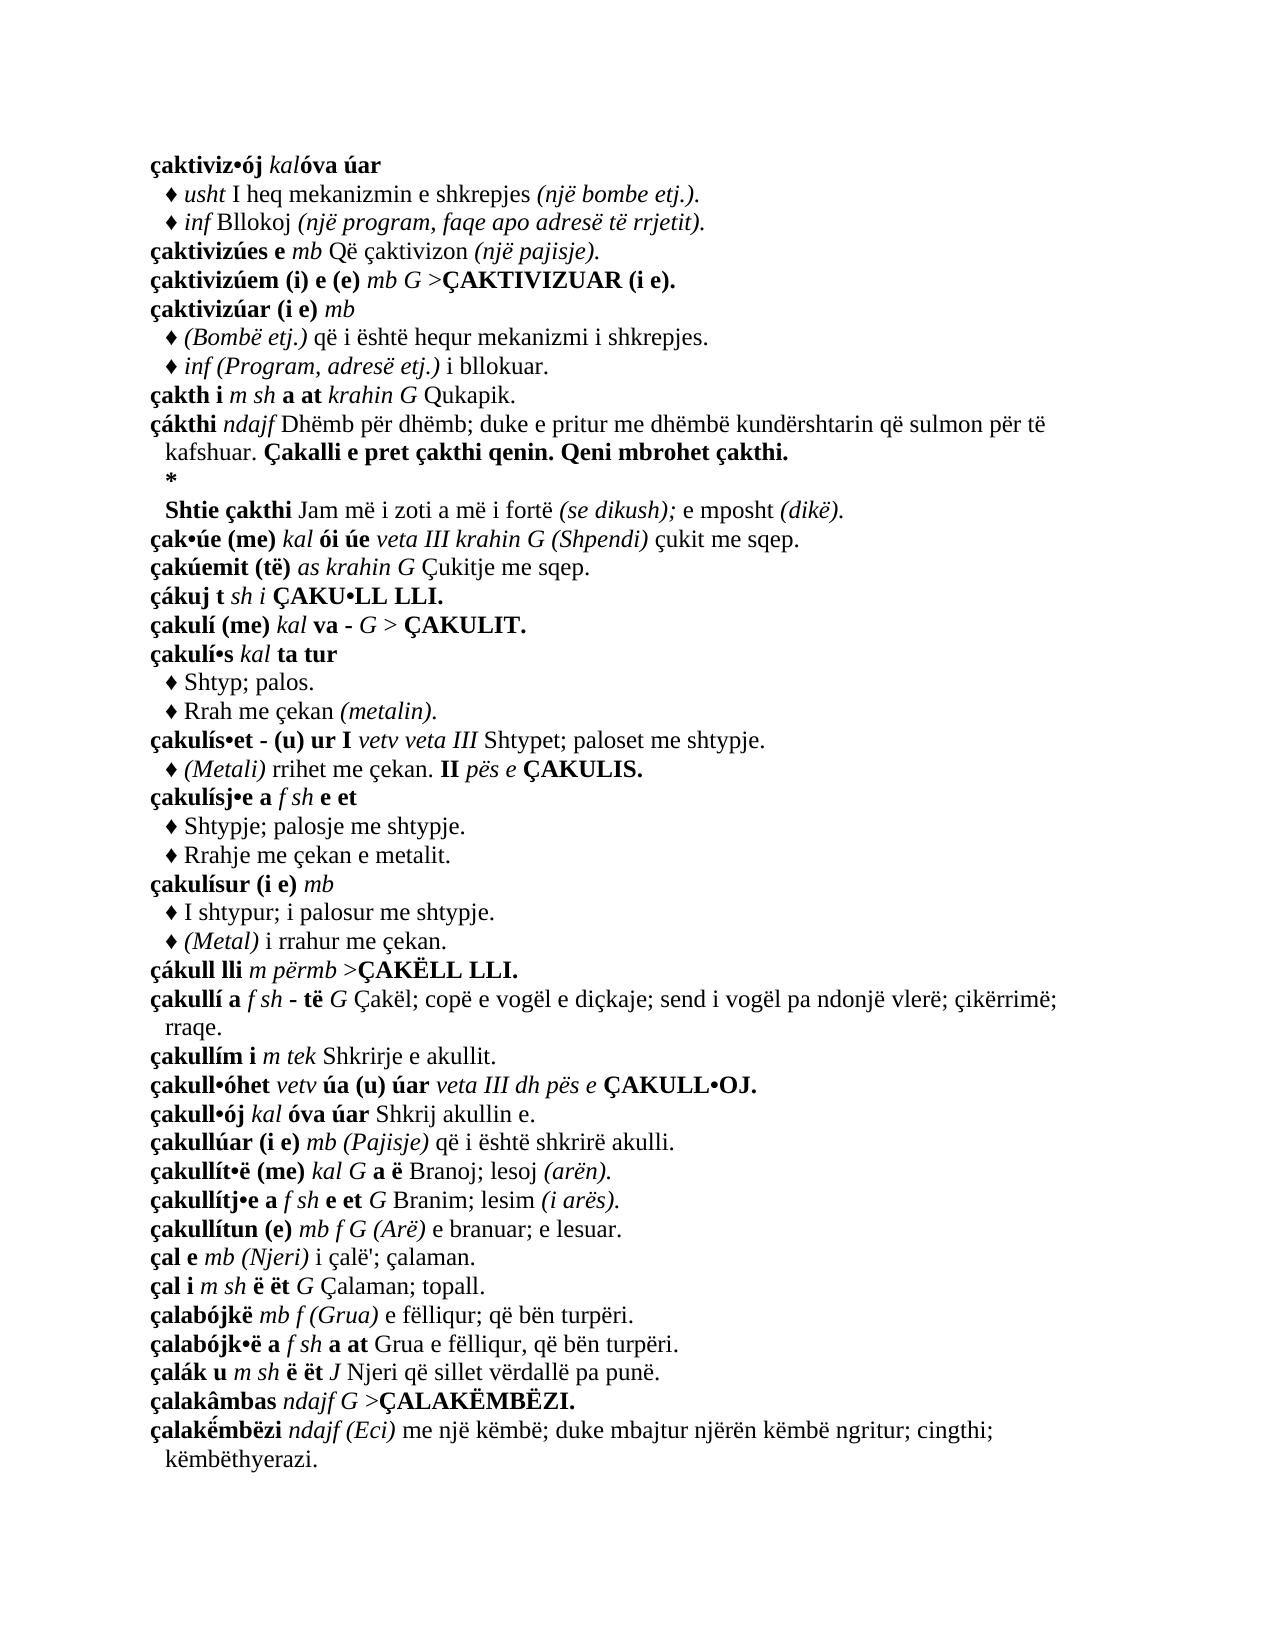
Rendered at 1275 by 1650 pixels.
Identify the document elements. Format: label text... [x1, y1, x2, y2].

text ♦ Rrah me çekan (metalin). [150, 696, 1120, 725]
text çakullúar (i e) mb (Pajisje) që i është shkrirë akulli. [150, 1127, 1120, 1156]
text ♦ I shtypur; i palosur me shtypje. [150, 897, 1120, 926]
text çalakâmbas ndajf G >ÇALAKËMBËZI. [150, 1386, 1120, 1415]
text çaktivizúem (i) e (e) mb G >ÇAKTIVIZUAR (i e). [150, 265, 1120, 294]
text ♦ inf Bllokoj (një program, faqe apo adresë të rrjetit). [150, 207, 1120, 236]
text çal e mb (Njeri) i çalë'; çalaman. [150, 1242, 1120, 1271]
text çalabójkë mb f (Grua) e fëlliqur; që bën turpëri. [150, 1300, 1120, 1329]
text ♦ (Metal) i rrahur me çekan. [150, 926, 1120, 955]
text çakúemit (të) as krahin G Çukitje me sqep. [150, 552, 1120, 581]
text ♦ Shtyp; palos. [150, 667, 1120, 696]
text çakulí•s kal ta tur [150, 639, 1120, 667]
text çal i m sh ë ët G Çalaman; topall. [150, 1271, 1120, 1300]
text * [150, 466, 1120, 495]
text çakulí (me) kal va - G > ÇAKULIT. [150, 610, 1120, 639]
text çákull lli m përmb >ÇAKËLL LLI. [150, 955, 1120, 984]
text çalakë́mbëzi ndajf (Eci) me një këmbë; duke mbajtur njërën këmbë ngritur; cingthi; këmbëthyerazi. [150, 1415, 1120, 1472]
text çakullítj•e a f sh e et G Branim; lesim (i arës). [150, 1185, 1120, 1214]
text çakullím i m tek Shkrirje e akullit. [150, 1041, 1120, 1070]
text çak•úe (me) kal ói úe veta III krahin G (Shpendi) çukit me sqep. [150, 524, 1120, 552]
text ♦ Rrahje me çekan e metalit. [150, 840, 1120, 869]
text çakull•ój kal óva úar Shkrij akullin e. [150, 1099, 1120, 1127]
text çakulís•et - (u) ur I vetv veta III Shtypet; paloset me shtypje. [150, 725, 1120, 754]
text çaktivizúes e mb Që çaktivizon (një pajisje). [150, 236, 1120, 265]
text ♦ inf (Program, adresë etj.) i bllokuar. [150, 351, 1120, 380]
text çaktiviz•ój kalóva úar [150, 150, 1120, 179]
text çalák u m sh ë ët J Njeri që sillet vërdallë pa punë. [150, 1357, 1120, 1386]
text çakth i m sh a at krahin G Qukapik. [150, 380, 1120, 409]
text ♦ (Bombë etj.) që i është hequr mekanizmi i shkrepjes. [150, 322, 1120, 351]
text çákuj t sh i ÇAKU•LL LLI. [150, 581, 1120, 610]
text çakullí a f sh - të G Çakël; copë e vogël e diçkaje; send i vogël pa ndonjë vlerë; çikërrimë; rraqe. [150, 984, 1120, 1041]
text çakull•óhet vetv úa (u) úar veta III dh pës e ÇAKULL•OJ. [150, 1070, 1120, 1099]
text Shtie çakthi Jam më i zoti a më i fortë (se dikush); e mposht (dikë). [150, 495, 1120, 524]
text ♦ (Metali) rrihet me çekan. II pës e ÇAKULIS. [150, 754, 1120, 782]
text ♦ usht I heq mekanizmin e shkrepjes (një bombe etj.). [150, 179, 1120, 207]
text çaktivizúar (i e) mb [150, 294, 1120, 322]
text ♦ Shtypje; palosje me shtypje. [150, 811, 1120, 840]
text çalabójk•ë a f sh a at Grua e fëlliqur, që bën turpëri. [150, 1329, 1120, 1357]
text çakulísj•e a f sh e et [150, 782, 1120, 811]
text çakullítun (e) mb f G (Arë) e branuar; e lesuar. [150, 1214, 1120, 1242]
text çakullít•ë (me) kal G a ë Branoj; lesoj (arën). [150, 1156, 1120, 1185]
text çákthi ndajf Dhëmb për dhëmb; duke e pritur me dhëmbë kundërshtarin që sulmon për të kafshuar. Çakalli e pret çakthi qenin. Qeni mbrohet çakthi. [150, 409, 1120, 466]
text çakulísur (i e) mb [150, 869, 1120, 897]
